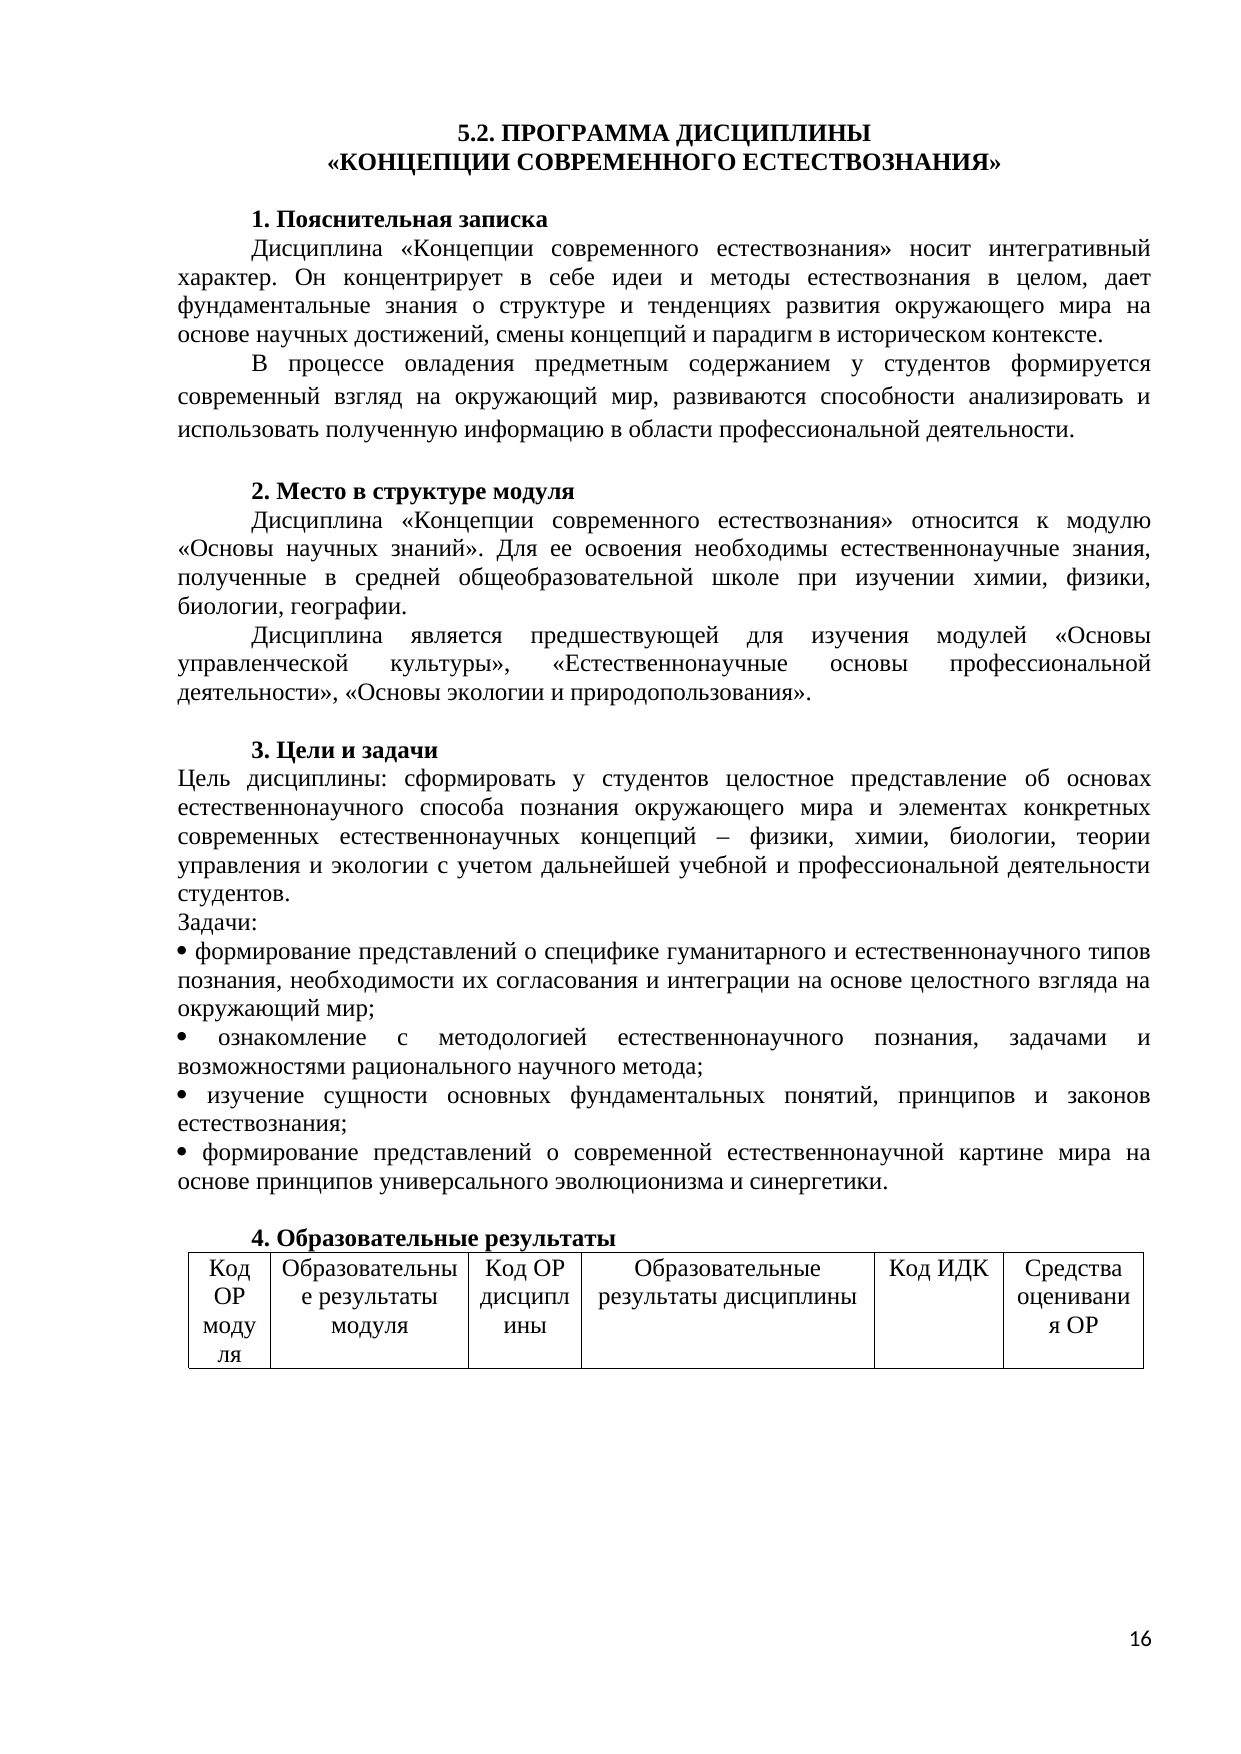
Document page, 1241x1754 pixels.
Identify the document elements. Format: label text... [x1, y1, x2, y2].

table_header Образовательные результаты модуля [271, 1253, 468, 1368]
text 3. Цели и задачи [177, 735, 1152, 763]
text Задачи: [177, 907, 1152, 936]
table_header Код ОР дисциплины [469, 1253, 581, 1368]
text ознакомление с методологией естественнонаучного познания, задачами и возможностями рационального научного метода; [177, 1022, 1152, 1080]
table_header Код ИДК [875, 1253, 1003, 1368]
table_header Образовательные результаты дисциплины [582, 1253, 874, 1368]
text Дисциплина «Концепции современного естествознания» относится к модулю «Основы научных знаний». Для ее освоения необходимы естественнонаучные знания, полученные в средней общеобразовательной школе при изучении химии, физики, биологии, географии. [177, 505, 1152, 620]
text изучение сущности основных фундаментальных понятий, принципов и законов естествознания; [177, 1080, 1152, 1137]
text Цель дисциплины: сформировать у студентов целостное представление об основах естественнонаучного способа познания окружающего мира и элементах конкретных современных естественнонаучных концепций – физики, химии, биологии, теории управления и экологии с учетом дальнейшей учебной и профессиональной деятельности студентов. [177, 763, 1152, 907]
text Дисциплина «Концепции современного естествознания» носит интегративный характер. Он концентрирует в себе идеи и методы естествознания в целом, дает фундаментальные знания о структуре и тенденциях развития окружающего мира на основе научных достижений, смены концепций и парадигм в историческом контексте. [177, 233, 1152, 348]
text 1. Пояснительная записка [177, 204, 1152, 233]
text «КОНЦЕПЦИИ СОВРЕМЕННОГО ЕСТЕСТВОЗНАНИЯ» [177, 147, 1152, 176]
text 4. Образовательные результаты [177, 1223, 1152, 1252]
text В процессе овладения предметным содержанием у студентов формируется современный взгляд на окружающий мир, развиваются способности анализировать и использовать полученную информацию в области профессиональной деятельности. [177, 348, 1152, 443]
table_header Средства оценивания ОР [1004, 1253, 1143, 1368]
text 5.2. ПРОГРАММА ДИСЦИПЛИНЫ [177, 118, 1152, 147]
table_header Код ОР модуля [189, 1253, 270, 1368]
text 2. Место в структуре модуля [177, 476, 1152, 505]
text формирование представлений о специфике гуманитарного и естественнонаучного типов познания, необходимости их согласования и интеграции на основе целостного взгляда на окружающий мир; [177, 936, 1152, 1022]
text формирование представлений о современной естественнонаучной картине мира на основе принципов универсального эволюционизма и синергетики. [177, 1137, 1152, 1195]
text Дисциплина является предшествующей для изучения модулей «Основы управленческой культуры», «Естественнонаучные основы профессиональной деятельности», «Основы экологии и природопользования». [177, 620, 1152, 706]
